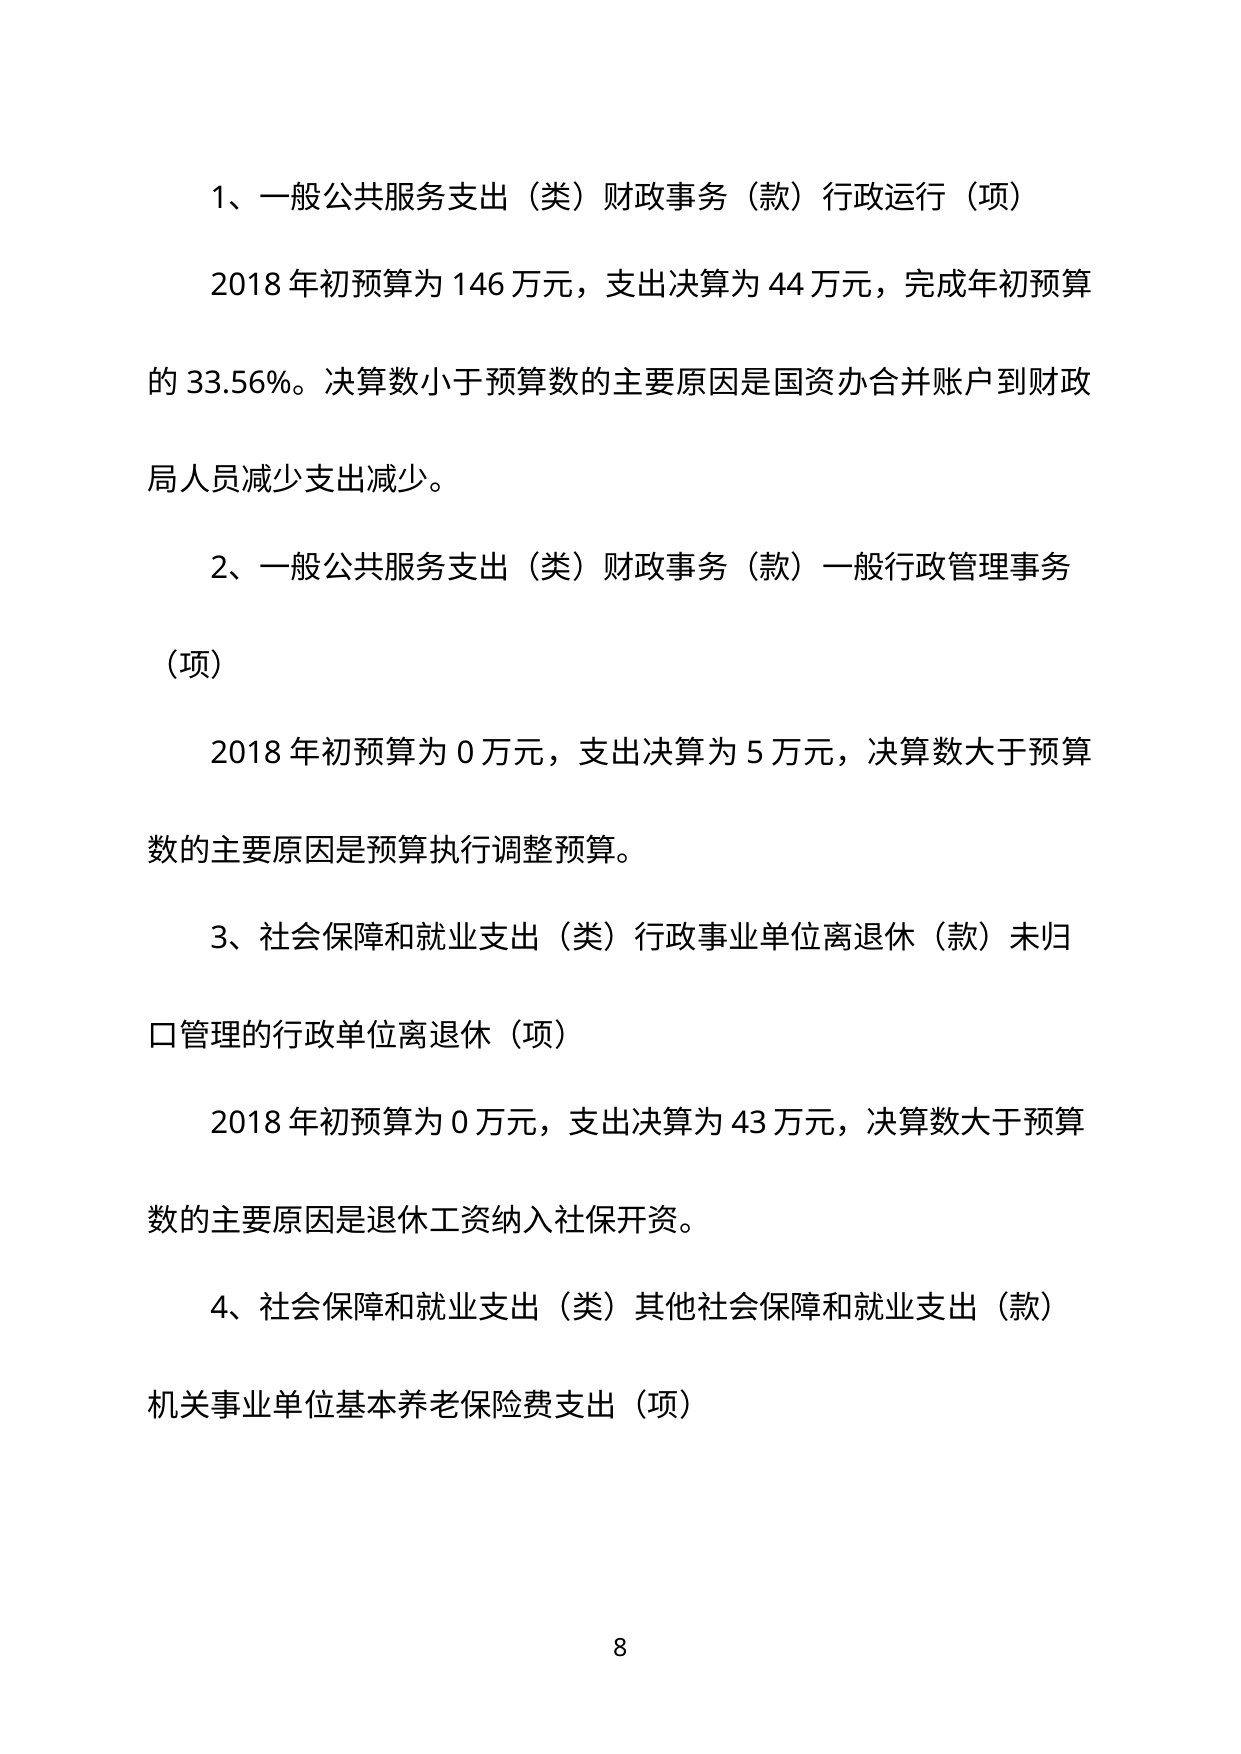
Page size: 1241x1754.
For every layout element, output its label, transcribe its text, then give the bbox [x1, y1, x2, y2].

list 1、一般公共服务支出（类）财政事务（款）行政运行（项） [148, 162, 1092, 227]
list 4、社会保障和就业支出（类）其他社会保障和就业支出（款）机关事业单位基本养老保险费支出（项） [148, 1273, 1092, 1435]
list 2018年初预算为146万元，支出决算为44万元，完成年初预算的33.56%。决算数小于预算数的主要原因是国资办合并账户到财政局人员减少支出减少。 [148, 250, 1092, 510]
list 2018年初预算为0万元，支出决算为5万元，决算数大于预算数的主要原因是预算执行调整预算。 [148, 717, 1092, 880]
list 2018年初预算为0万元，支出决算为43万元，决算数大于预算数的主要原因是退休工资纳入社保开资。 [148, 1088, 1092, 1250]
list 3、社会保障和就业支出（类）行政事业单位离退休（款）未归口管理的行政单位离退休（项） [148, 902, 1092, 1065]
list 2、一般公共服务支出（类）财政事务（款）一般行政管理事务（项） [148, 532, 1092, 695]
